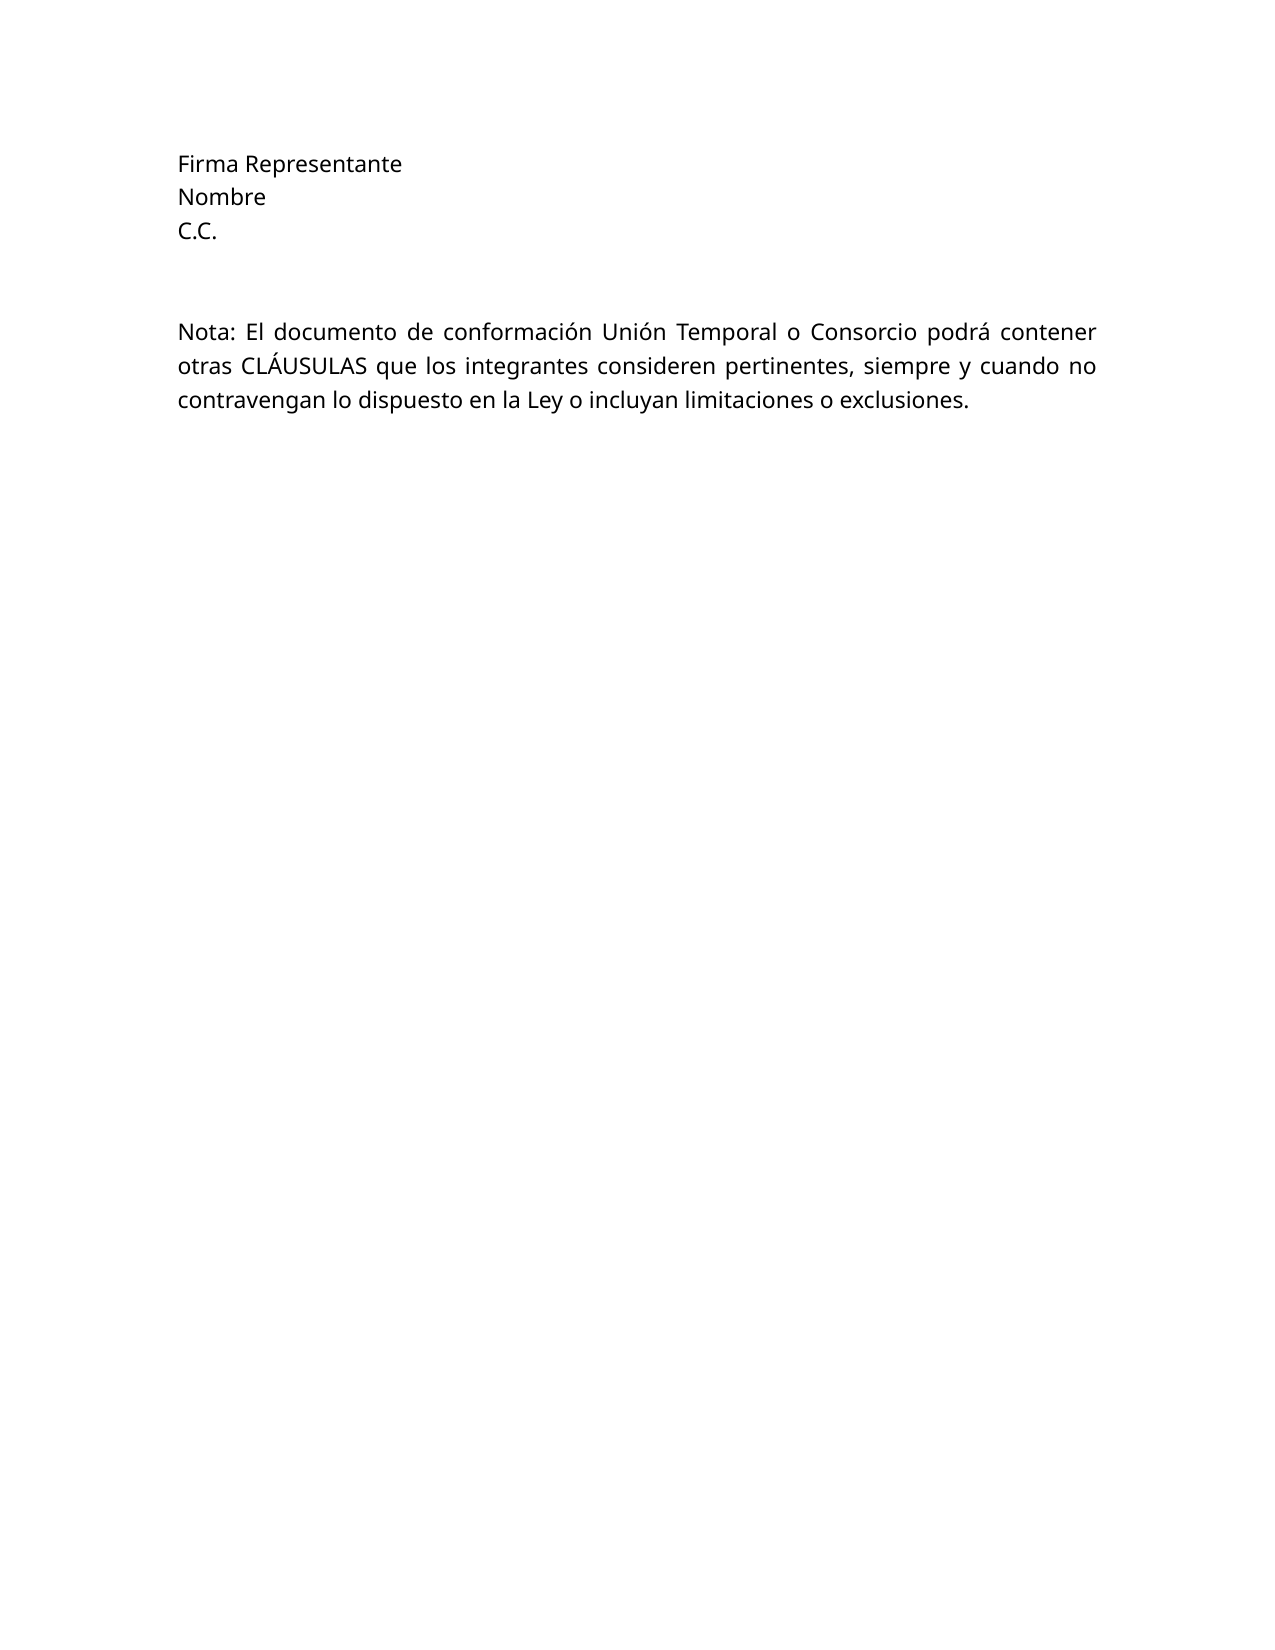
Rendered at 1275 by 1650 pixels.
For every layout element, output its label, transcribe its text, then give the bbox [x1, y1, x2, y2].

text Nota: El documento de conformación Unión Temporal o Consorcio podrá contener otras CLÁUSULAS que los integrantes consideren pertinentes, siempre y cuando no contravengan lo dispuesto en la Ley o incluyan limitaciones o exclusiones. [177, 316, 1098, 415]
text Nombre [177, 181, 1098, 213]
text C.C. [177, 215, 1098, 246]
text Firma Representante [177, 148, 1098, 179]
